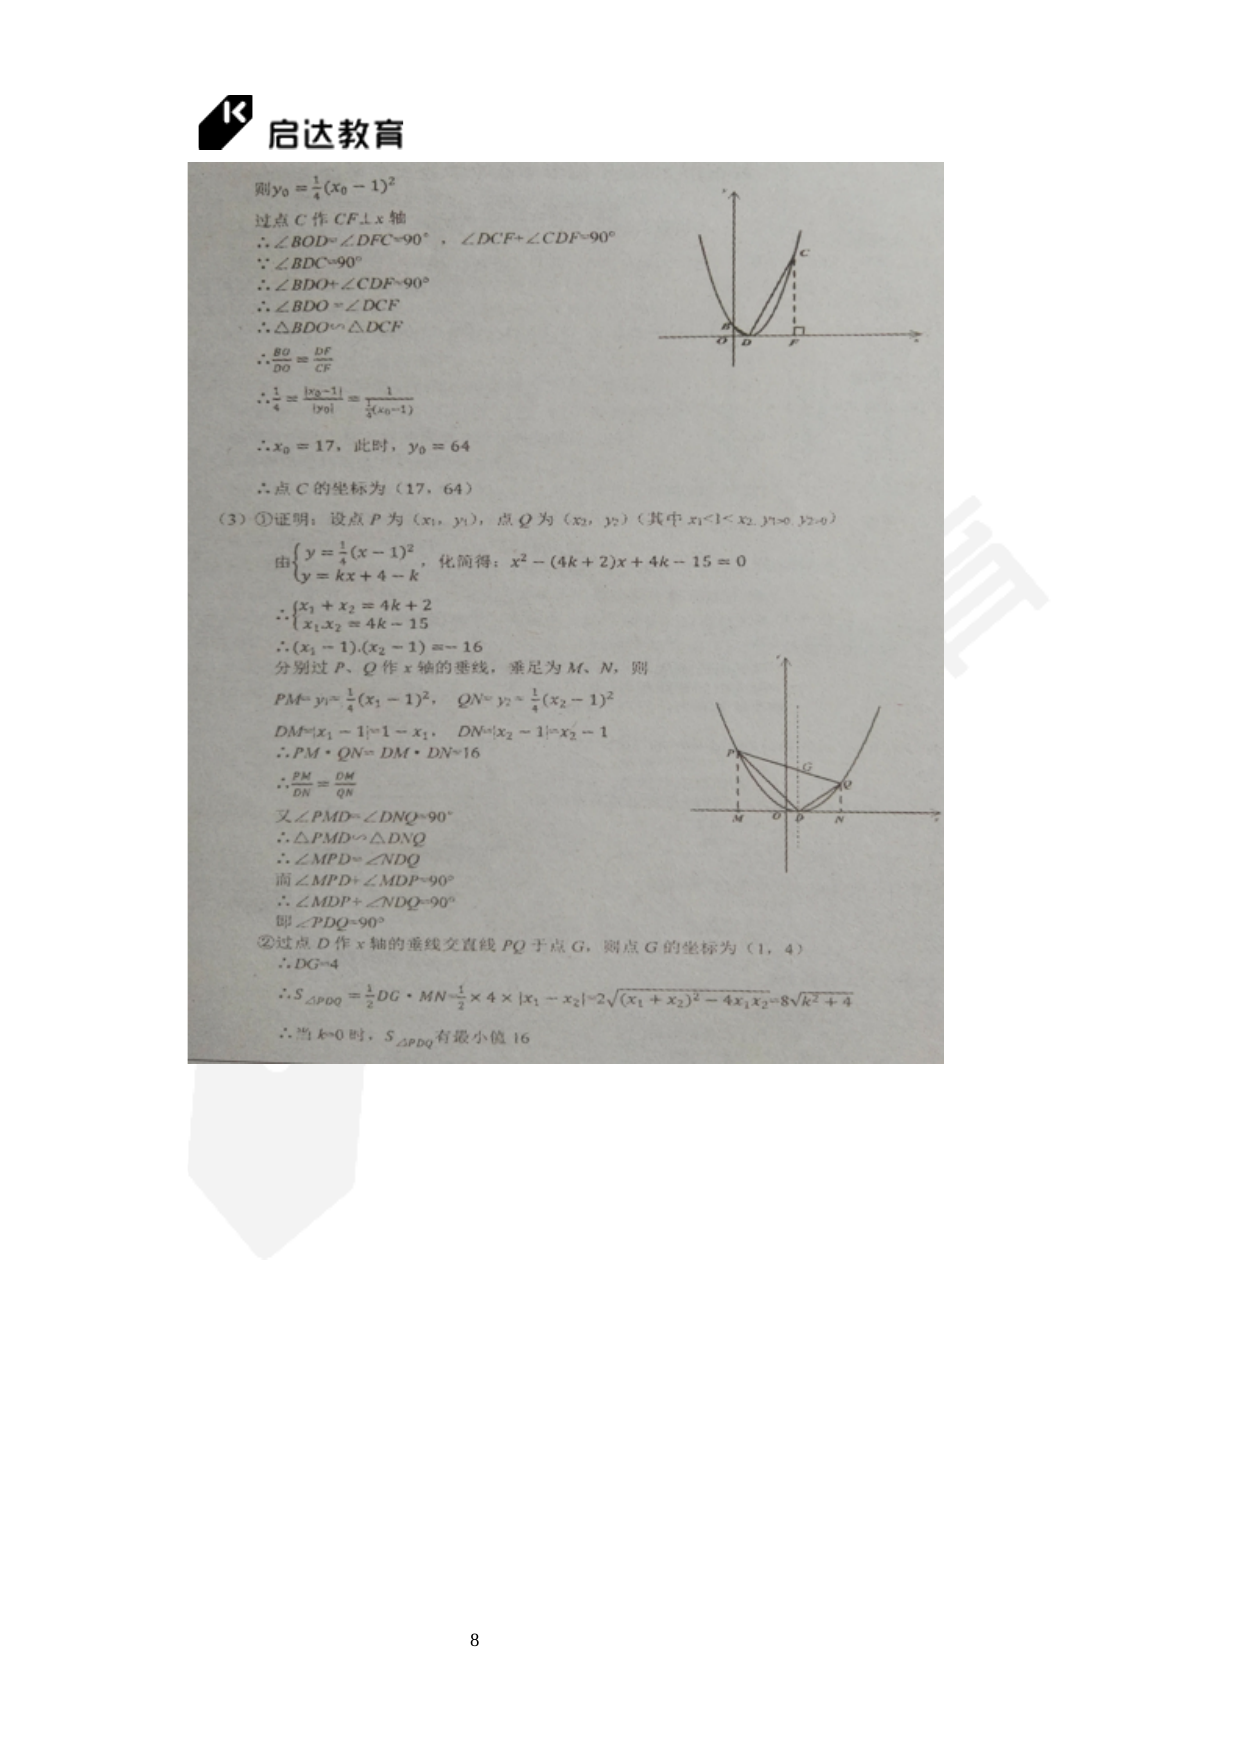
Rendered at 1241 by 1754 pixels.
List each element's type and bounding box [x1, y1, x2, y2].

picture [187, 162, 944, 1064]
picture [198, 95, 404, 150]
